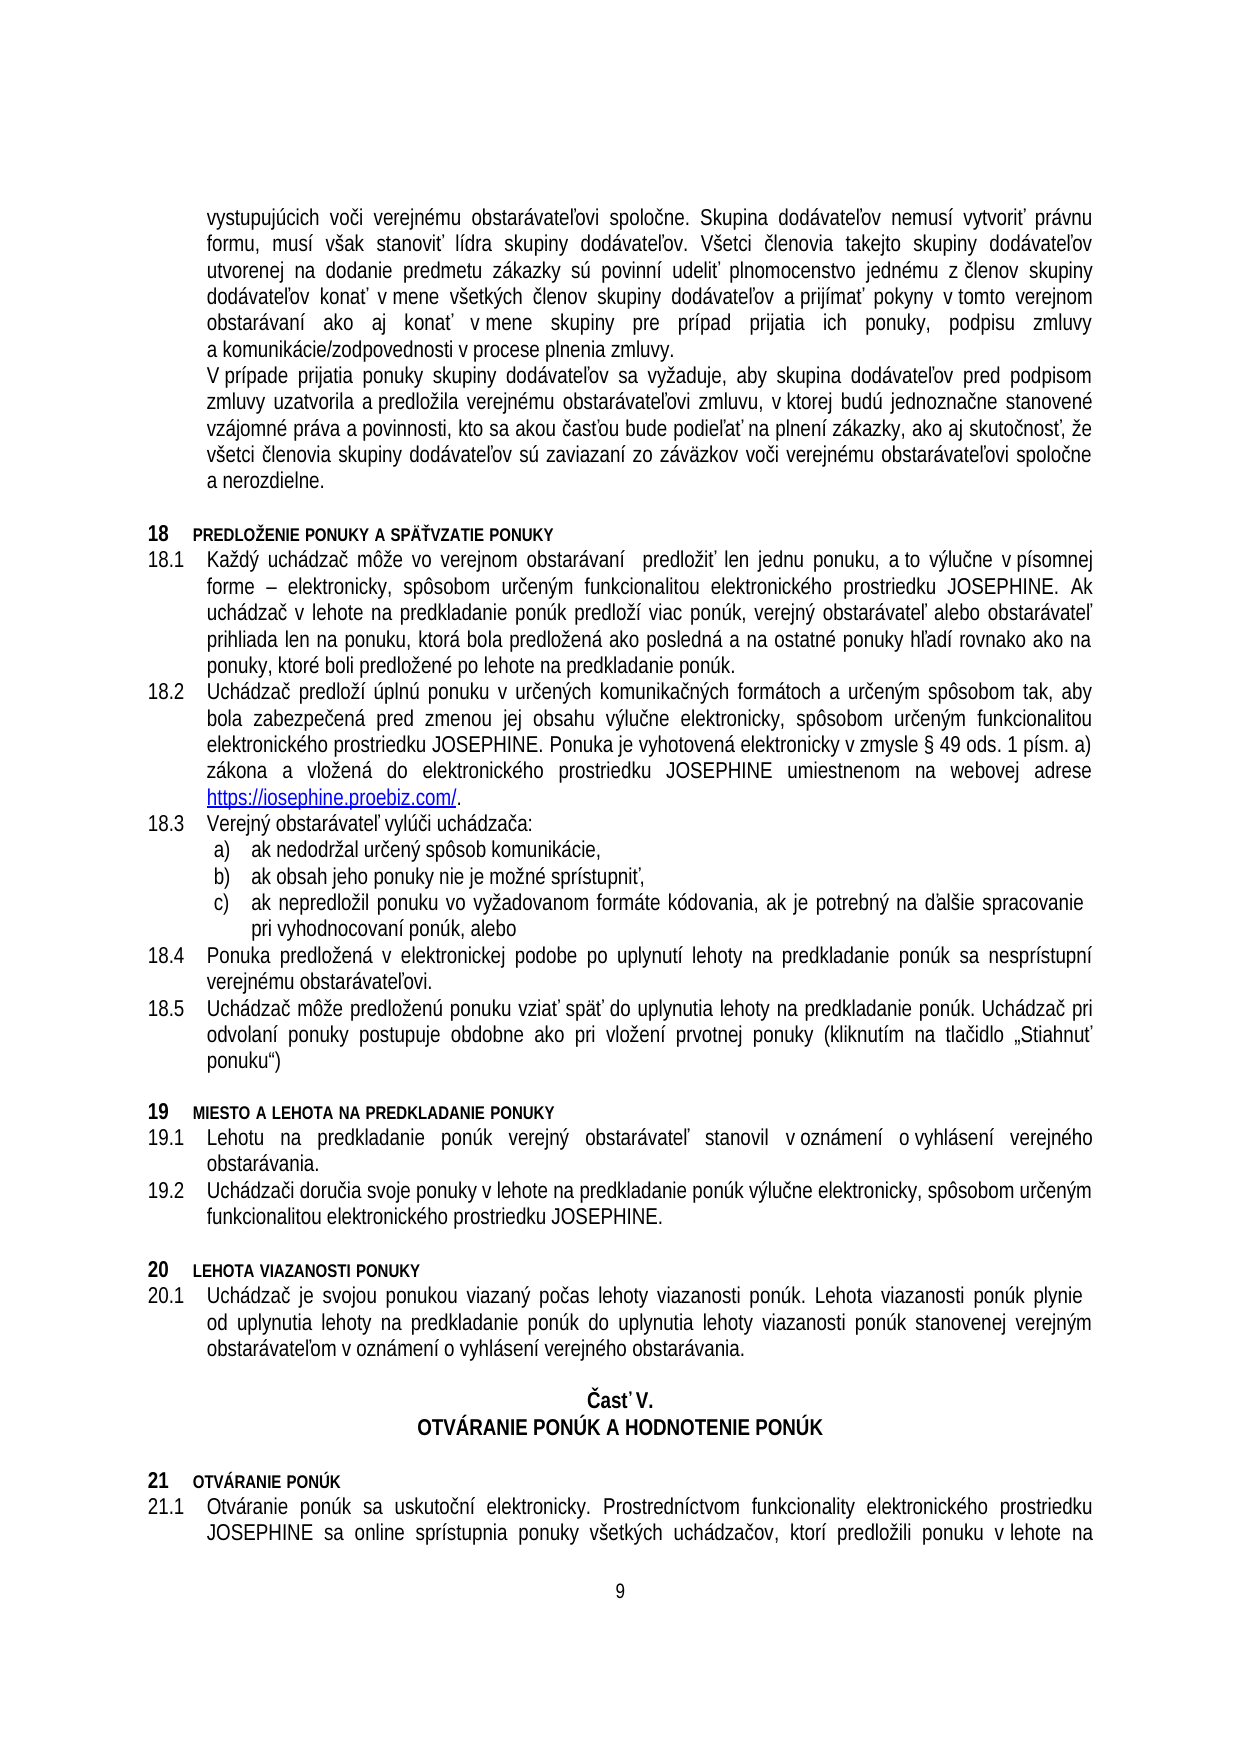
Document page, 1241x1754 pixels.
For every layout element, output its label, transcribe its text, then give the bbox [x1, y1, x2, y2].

text Časť V. [148, 1387, 1093, 1414]
subtitle predloženie ponuky a späťvzatie ponuky [148, 520, 1093, 546]
subtitle miesto a lehota na predkladanie ponuky [148, 1098, 1093, 1124]
list Verejný obstarávateľ vylúči uchádzača: [148, 810, 1093, 836]
list Každý uchádzač môže vo verejnom obstarávaní predložiť len jednu ponuku, a to výlučne v písomnej forme – elektronicky, spôsobom určeným funkcionalitou elektronického prostriedku JOSEPHINE. Ak uchádzač v lehote na predkladanie ponúk predloží viac ponúk, verejný obstarávateľ alebo obstarávateľ prihliada len na ponuku, ktorá bola predložená ako posledná a na ostatné ponuky hľadí rovnako ako na ponuky, ktoré boli predložené po lehote na predkladanie ponúk. [148, 546, 1093, 678]
list ak obsah jeho ponuky nie je možné sprístupniť, [213, 863, 1093, 889]
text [207, 204, 1093, 362]
subtitle lehota viazanosti ponuky [148, 1256, 1093, 1282]
list ak nepredložil ponuku vo vyžadovanom formáte kódovania, ak je potrebný na ďalšie spracovanie pri vyhodnocovaní ponúk, alebo [213, 889, 1093, 942]
list Uchádzač je svojou ponukou viazaný počas lehoty viazanosti ponúk. Lehota viazanosti ponúk plynie od uplynutia lehoty na predkladanie ponúk do uplynutia lehoty viazanosti ponúk stanovenej verejným obstarávateľom v oznámení o vyhlásení verejného obstarávania. [148, 1282, 1093, 1361]
subtitle otváranie ponúk [148, 1467, 1093, 1493]
list Lehotu na predkladanie ponúk verejný obstarávateľ stanovil v oznámení o vyhlásení verejného obstarávania. [148, 1124, 1093, 1177]
text OTVÁRANIE PONÚK A HODNOTENIE PONÚK [148, 1414, 1093, 1440]
list Uchádzač môže predloženú ponuku vziať späť do uplynutia lehoty na predkladanie ponúk. Uchádzač pri odvolaní ponuky postupuje obdobne ako pri vložení prvotnej ponuky (kliknutím na tlačidlo „Stiahnuť ponuku“) [148, 994, 1093, 1073]
list Uchádzač predloží úplnú ponuku v určených komunikačných formátoch a určeným spôsobom tak, aby bola zabezpečená pred zmenou jej obsahu výlučne elektronicky, spôsobom určeným funkcionalitou elektronického prostriedku JOSEPHINE. Ponuka je vyhotovená elektronicky v zmysle § 49 ods. 1 písm. a) zákona a vložená do elektronického prostriedku JOSEPHINE umiestnenom na webovej adrese https://iosephine.proebiz.com/. [148, 678, 1093, 810]
list Ponuka predložená v elektronickej podobe po uplynutí lehoty na predkladanie ponúk sa nesprístupní verejnému obstarávateľovi. [148, 942, 1093, 994]
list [148, 1493, 1093, 1546]
text V prípade prijatia ponuky skupiny dodávateľov sa vyžaduje, aby skupina dodávateľov pred podpisom zmluvy uzatvorila a predložila verejnému obstarávateľovi zmluvu, v ktorej budú jednoznačne stanovené vzájomné práva a povinnosti, kto sa akou časťou bude podieľať na plnení zákazky, ako aj skutočnosť, že všetci členovia skupiny dodávateľov sú zaviazaní zo záväzkov voči verejnému obstarávateľovi spoločne a nerozdielne. [207, 362, 1093, 494]
list ak nedodržal určený spôsob komunikácie, [213, 836, 1093, 863]
list Uchádzači doručia svoje ponuky v lehote na predkladanie ponúk výlučne elektronicky, spôsobom určeným funkcionalitou elektronického prostriedku JOSEPHINE. [148, 1177, 1093, 1229]
